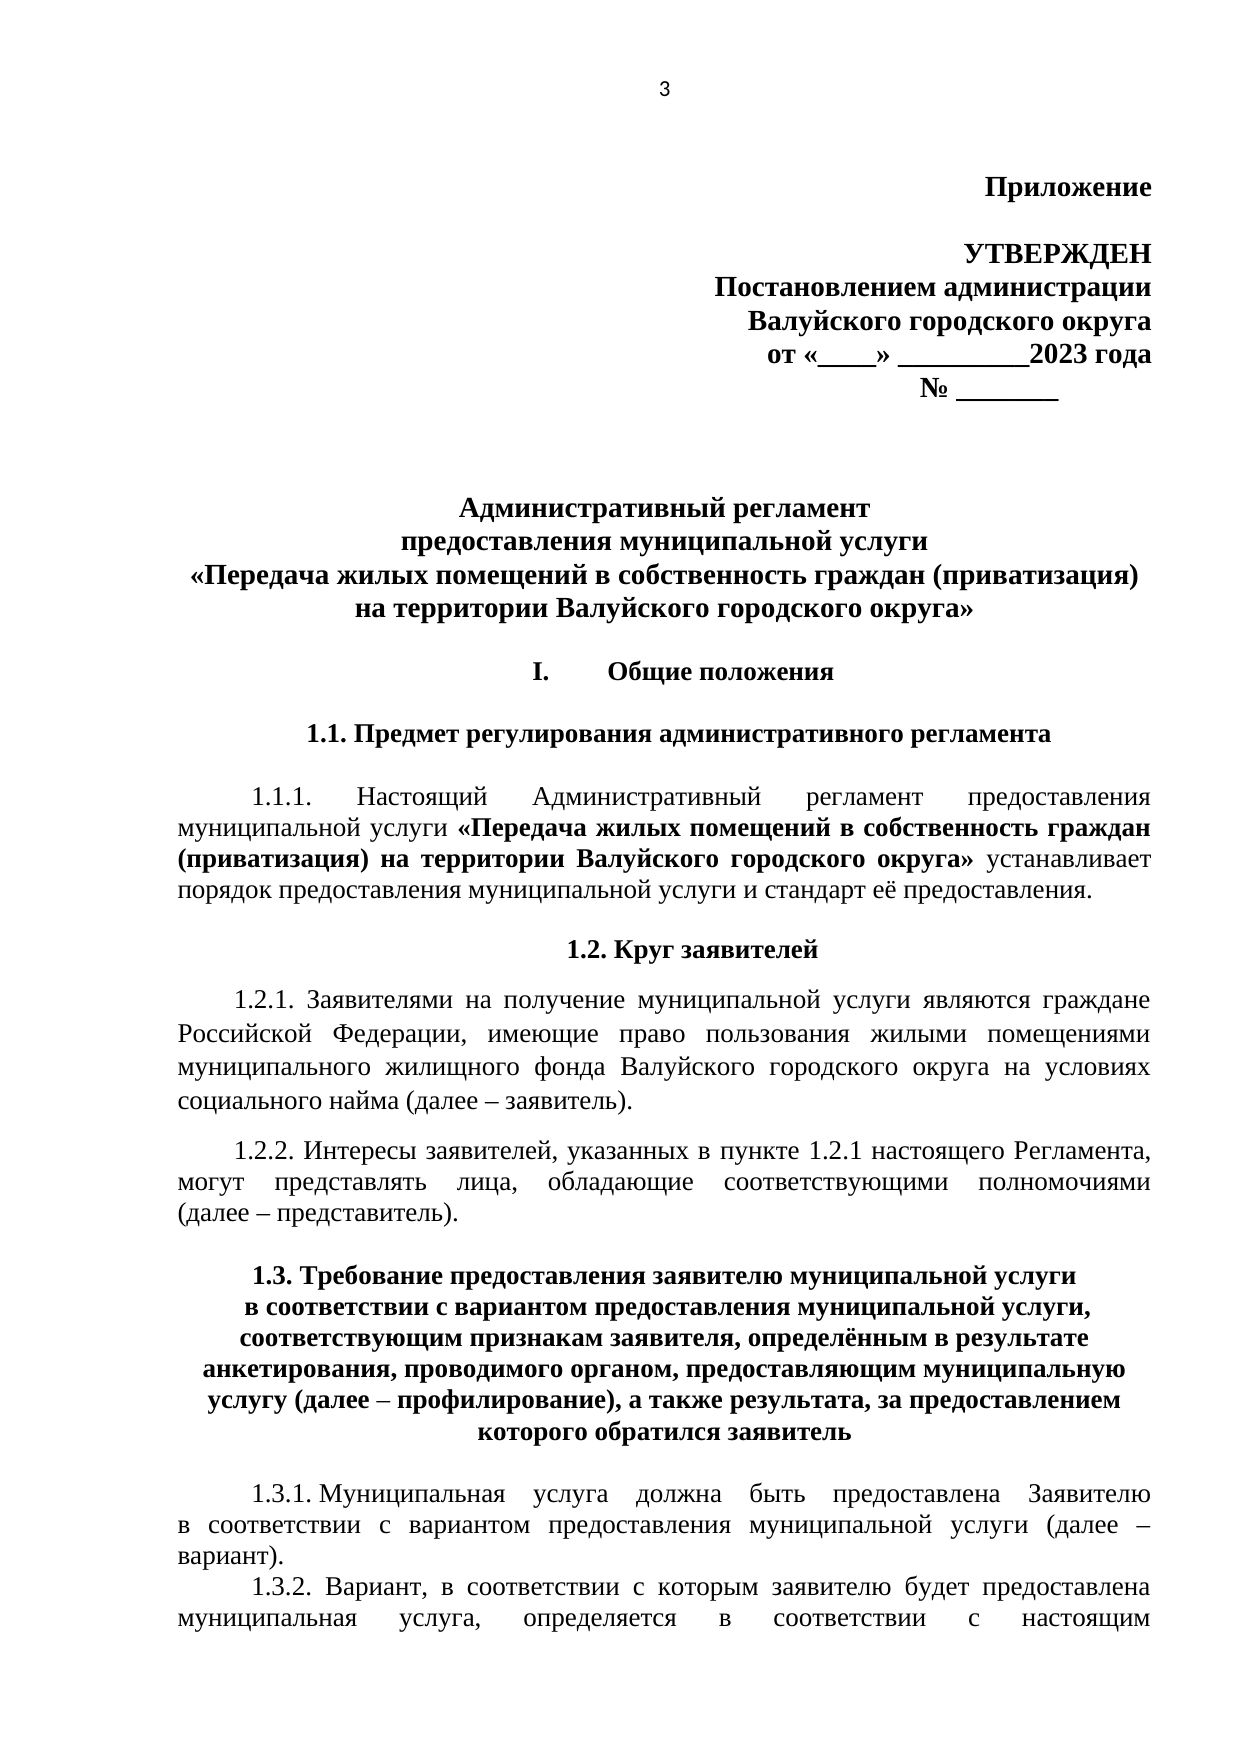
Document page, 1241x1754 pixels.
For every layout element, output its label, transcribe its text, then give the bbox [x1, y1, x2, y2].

text 1.1. Предмет регулирования административного регламента [177, 718, 1152, 749]
text 1.1.1. Настоящий Административный регламент предоставления муниципальной услуги «Передача жилых помещений в собственность граждан (приватизация) на территории Валуйского городского округа» устанавливает порядок предоставления муниципальной услуги и стандарт её предоставления. [177, 780, 1152, 904]
text предоставления муниципальной услуги [177, 523, 1152, 557]
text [177, 1570, 1152, 1633]
text 1.3.1. Муниципальная услуга должна быть предоставлена Заявителю в соответствии с вариантом предоставления муниципальной услуги (далее – вариант). [177, 1477, 1152, 1570]
list Общие положения [215, 655, 1152, 686]
text Постановлением администрации [177, 269, 1152, 303]
text Приложение [177, 169, 1152, 202]
text Валуйского городского округа [177, 303, 1152, 337]
text от «____» _________2023 года [177, 337, 1152, 370]
text УТВЕРЖДЕН [177, 236, 1152, 269]
text 1.2.2. Интересы заявителей, указанных в пункте 1.2.1 настоящего Регламента, могут представлять лица, обладающие соответствующими полномочиями (далее – представитель). [177, 1134, 1152, 1228]
text «Передача жилых помещений в собственность граждан (приватизация) на территории Валуйского городского округа» [177, 557, 1152, 624]
text 1.2.1. Заявителями на получение муниципальной услуги являются граждане Российской Федерации, имеющие право пользования жилыми помещениями муниципального жилищного фонда Валуйского городского округа на условиях социального найма (далее – заявитель). [177, 983, 1152, 1115]
text 1.2. Круг заявителей [177, 933, 1152, 964]
text 1.3. Требование предоставления заявителю муниципальной услуги в соответствии с вариантом предоставления муниципальной услуги, соответствующим признакам заявителя, определённым в результате анкетирования, проводимого органом, предоставляющим муниципальную услугу (далее – профилирование), а также результата, за предоставлением которого обратился заявитель [177, 1259, 1152, 1446]
text Административный регламент [177, 490, 1152, 523]
text № _______ [177, 370, 1152, 404]
